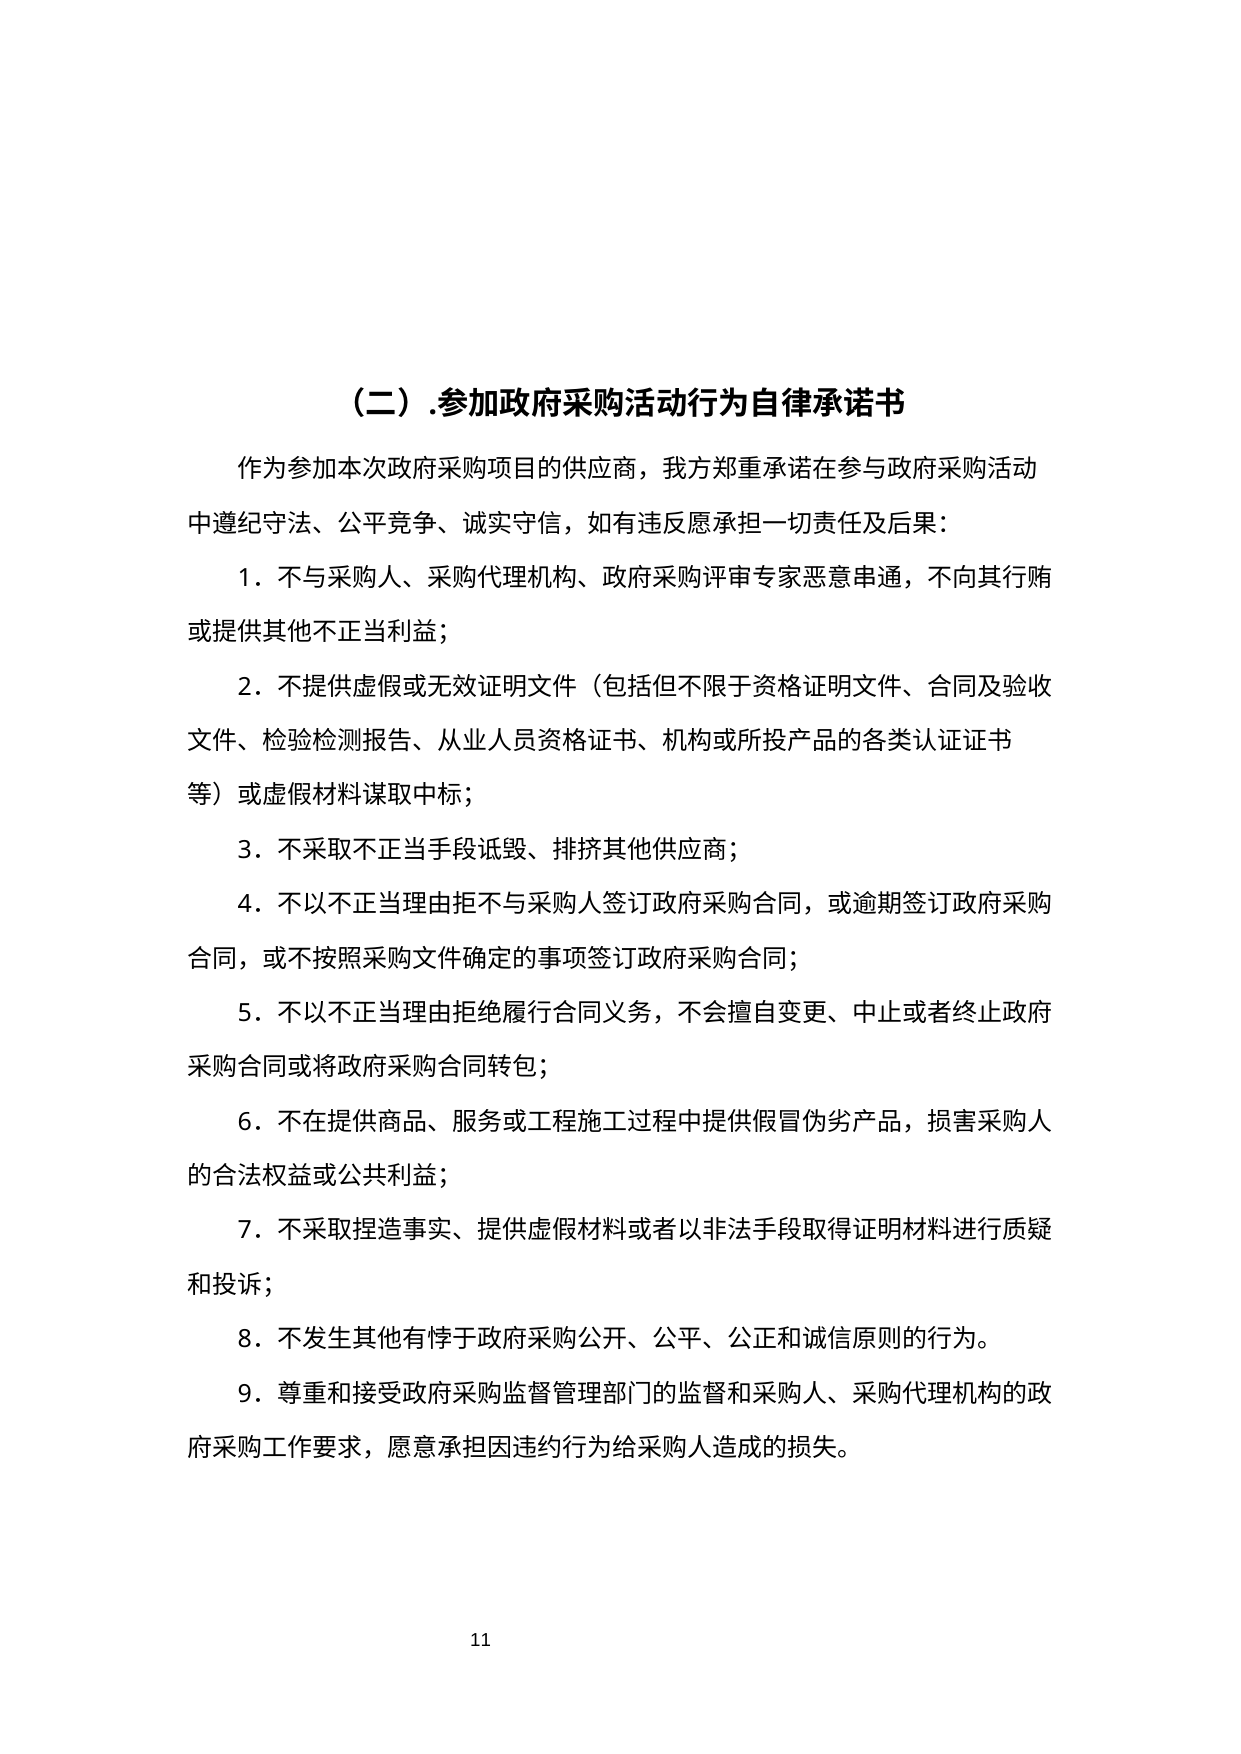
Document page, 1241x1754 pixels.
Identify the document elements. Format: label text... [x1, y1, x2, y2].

text 8．不发生其他有悖于政府采购公开、公平、公正和诚信原则的行为。 [187, 1319, 1053, 1355]
text 5．不以不正当理由拒绝履行合同义务，不会擅自变更、中止或者终止政府采购合同或将政府采购合同转包； [187, 992, 1053, 1083]
text 2．不提供虚假或无效证明文件（包括但不限于资格证明文件、合同及验收文件、检验检测报告、从业人员资格证书、机构或所投产品的各类认证证书等）或虚假材料谋取中标； [187, 666, 1053, 811]
text 3．不采取不正当手段诋毁、排挤其他供应商； [187, 829, 1053, 866]
text 9．尊重和接受政府采购监督管理部门的监督和采购人、采购代理机构的政府采购工作要求，愿意承担因违约行为给采购人造成的损失。 [187, 1373, 1053, 1464]
text 作为参加本次政府采购项目的供应商，我方郑重承诺在参与政府采购活动中遵纪守法、公平竞争、诚实守信，如有违反愿承担一切责任及后果： [187, 449, 1053, 539]
text （二）.参加政府采购活动行为自律承诺书 [187, 378, 1053, 423]
text 4．不以不正当理由拒不与采购人签订政府采购合同，或逾期签订政府采购合同，或不按照采购文件确定的事项签订政府采购合同； [187, 884, 1053, 974]
text 6．不在提供商品、服务或工程施工过程中提供假冒伪劣产品，损害采购人的合法权益或公共利益； [187, 1101, 1053, 1192]
text 1．不与采购人、采购代理机构、政府采购评审专家恶意串通，不向其行贿或提供其他不正当利益； [187, 557, 1053, 648]
text 7．不采取捏造事实、提供虚假材料或者以非法手段取得证明材料进行质疑和投诉； [187, 1210, 1053, 1301]
